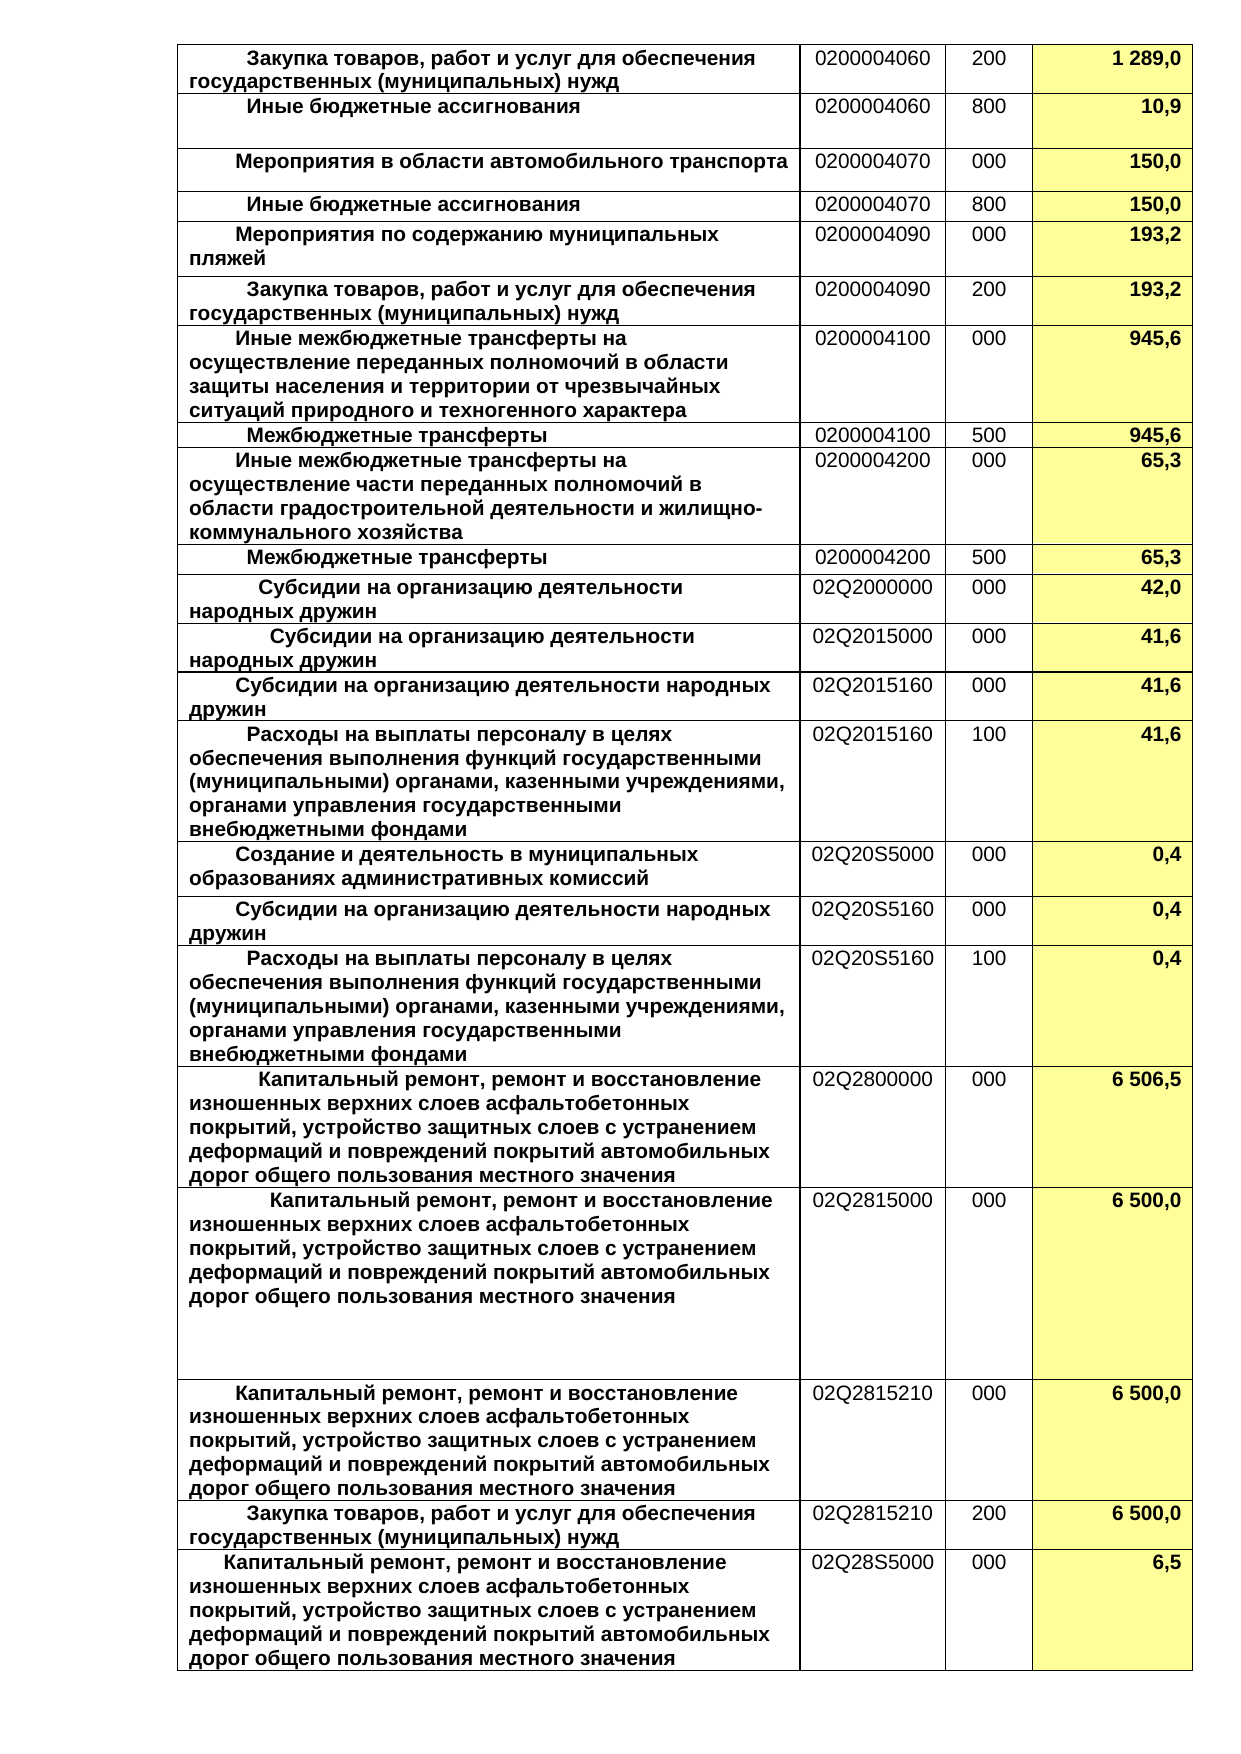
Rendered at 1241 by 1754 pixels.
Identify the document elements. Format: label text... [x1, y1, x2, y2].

table_cell Субсидии на организацию деятельности народных дружин [178, 673, 799, 720]
table_cell 500 [946, 423, 1032, 447]
table_cell 02Q2800000 [801, 1067, 945, 1187]
table_cell 42,0 [1033, 575, 1192, 622]
table_cell 193,2 [1033, 222, 1192, 276]
table_cell Иные межбюджетные трансферты на осуществление переданных полномочий в области защиты населения и территории от чрезвычайных ситуаций природного и техногенного характера [178, 326, 799, 422]
table_cell 0200004090 [801, 277, 945, 325]
table_cell 945,6 [1033, 326, 1192, 422]
table_cell 150,0 [1033, 149, 1192, 191]
table_cell 000 [946, 897, 1032, 945]
table_cell Иные межбюджетные трансферты на осуществление части переданных полномочий в области градостроительной деятельности и жилищно-коммунального хозяйства [178, 448, 799, 543]
table_cell 6 500,0 [1033, 1501, 1192, 1549]
table_cell 02Q2015160 [801, 673, 945, 720]
table_cell 10,9 [1033, 94, 1192, 148]
table_cell 02Q2815000 [801, 1188, 945, 1379]
table_cell 000 [946, 1380, 1032, 1500]
table_cell 000 [946, 624, 1032, 671]
table_cell 000 [946, 448, 1032, 543]
table_cell 100 [946, 721, 1032, 841]
table_cell Межбюджетные трансферты [178, 545, 799, 573]
table_cell 02Q20S5160 [801, 897, 945, 945]
table_cell 800 [946, 192, 1032, 221]
table_cell 0200004070 [801, 192, 945, 221]
table_cell 0200004060 [801, 45, 945, 93]
table_cell 0200004100 [801, 423, 945, 447]
table_cell Субсидии на организацию деятельности народных дружин [178, 575, 799, 622]
table_cell 02Q2000000 [801, 575, 945, 622]
table_cell Межбюджетные трансферты [178, 423, 799, 447]
table_cell 65,3 [1033, 545, 1192, 573]
table_cell 02Q2815210 [801, 1380, 945, 1500]
table_cell 000 [946, 326, 1032, 422]
table_cell 6 506,5 [1033, 1067, 1192, 1187]
table_cell Расходы на выплаты персоналу в целях обеспечения выполнения функций государственными (муниципальными) органами, казенными учреждениями, органами управления государственными внебюджетными фондами [178, 946, 799, 1066]
table_cell 000 [946, 1188, 1032, 1379]
table_cell 0,4 [1033, 897, 1192, 945]
table_cell Субсидии на организацию деятельности народных дружин [178, 624, 799, 671]
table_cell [178, 45, 799, 93]
table_cell Мероприятия в области автомобильного транспорта [178, 149, 799, 191]
table_cell 000 [946, 673, 1032, 720]
table_cell 0,4 [1033, 946, 1192, 1066]
table_cell 0200004070 [801, 149, 945, 191]
table_cell 000 [946, 575, 1032, 622]
table_cell 000 [946, 149, 1032, 191]
table_cell 41,6 [1033, 624, 1192, 671]
table_cell 0,4 [1033, 842, 1192, 896]
table_cell 0200004200 [801, 448, 945, 543]
table_cell 1 289,0 [1033, 45, 1192, 93]
table_cell 100 [946, 946, 1032, 1066]
table_cell 6,5 [1033, 1550, 1192, 1670]
table_cell 6 500,0 [1033, 1188, 1192, 1379]
table_cell 6 500,0 [1033, 1380, 1192, 1500]
table_cell Расходы на выплаты персоналу в целях обеспечения выполнения функций государственными (муниципальными) органами, казенными учреждениями, органами управления государственными внебюджетными фондами [178, 721, 799, 841]
table_cell 000 [946, 1550, 1032, 1670]
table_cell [178, 94, 799, 148]
table_cell Создание и деятельность в муниципальных образованиях административных комиссий [178, 842, 799, 896]
table_cell 41,6 [1033, 721, 1192, 841]
table_cell 000 [946, 842, 1032, 896]
table_cell 200 [946, 45, 1032, 93]
table_cell 02Q2015000 [801, 624, 945, 671]
table_cell 0200004060 [801, 94, 945, 148]
table_cell 0200004090 [801, 222, 945, 276]
table_cell Иные бюджетные ассигнования [178, 192, 799, 221]
table_cell 65,3 [1033, 448, 1192, 543]
table_cell 150,0 [1033, 192, 1192, 221]
table_cell 945,6 [1033, 423, 1192, 447]
table_cell 02Q20S5000 [801, 842, 945, 896]
table_cell 02Q20S5160 [801, 946, 945, 1066]
table_cell Мероприятия по содержанию муниципальных пляжей [178, 222, 799, 276]
table_cell Закупка товаров, работ и услуг для обеспечения государственных (муниципальных) нужд [178, 277, 799, 325]
table_cell 02Q28S5000 [801, 1550, 945, 1670]
table_cell 200 [946, 277, 1032, 325]
table_cell 193,2 [1033, 277, 1192, 325]
table_cell 500 [946, 545, 1032, 573]
table_cell 000 [946, 1067, 1032, 1187]
table_cell Субсидии на организацию деятельности народных дружин [178, 897, 799, 945]
table_cell 02Q2015160 [801, 721, 945, 841]
table_cell 02Q2815210 [801, 1501, 945, 1549]
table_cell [178, 1550, 799, 1670]
table_cell 41,6 [1033, 673, 1192, 720]
table_cell 200 [946, 1501, 1032, 1549]
table_cell 0200004200 [801, 545, 945, 573]
table_cell 800 [946, 94, 1032, 148]
table_cell 0200004100 [801, 326, 945, 422]
table_cell Закупка товаров, работ и услуг для обеспечения государственных (муниципальных) нужд [178, 1501, 799, 1549]
table_cell 000 [946, 222, 1032, 276]
